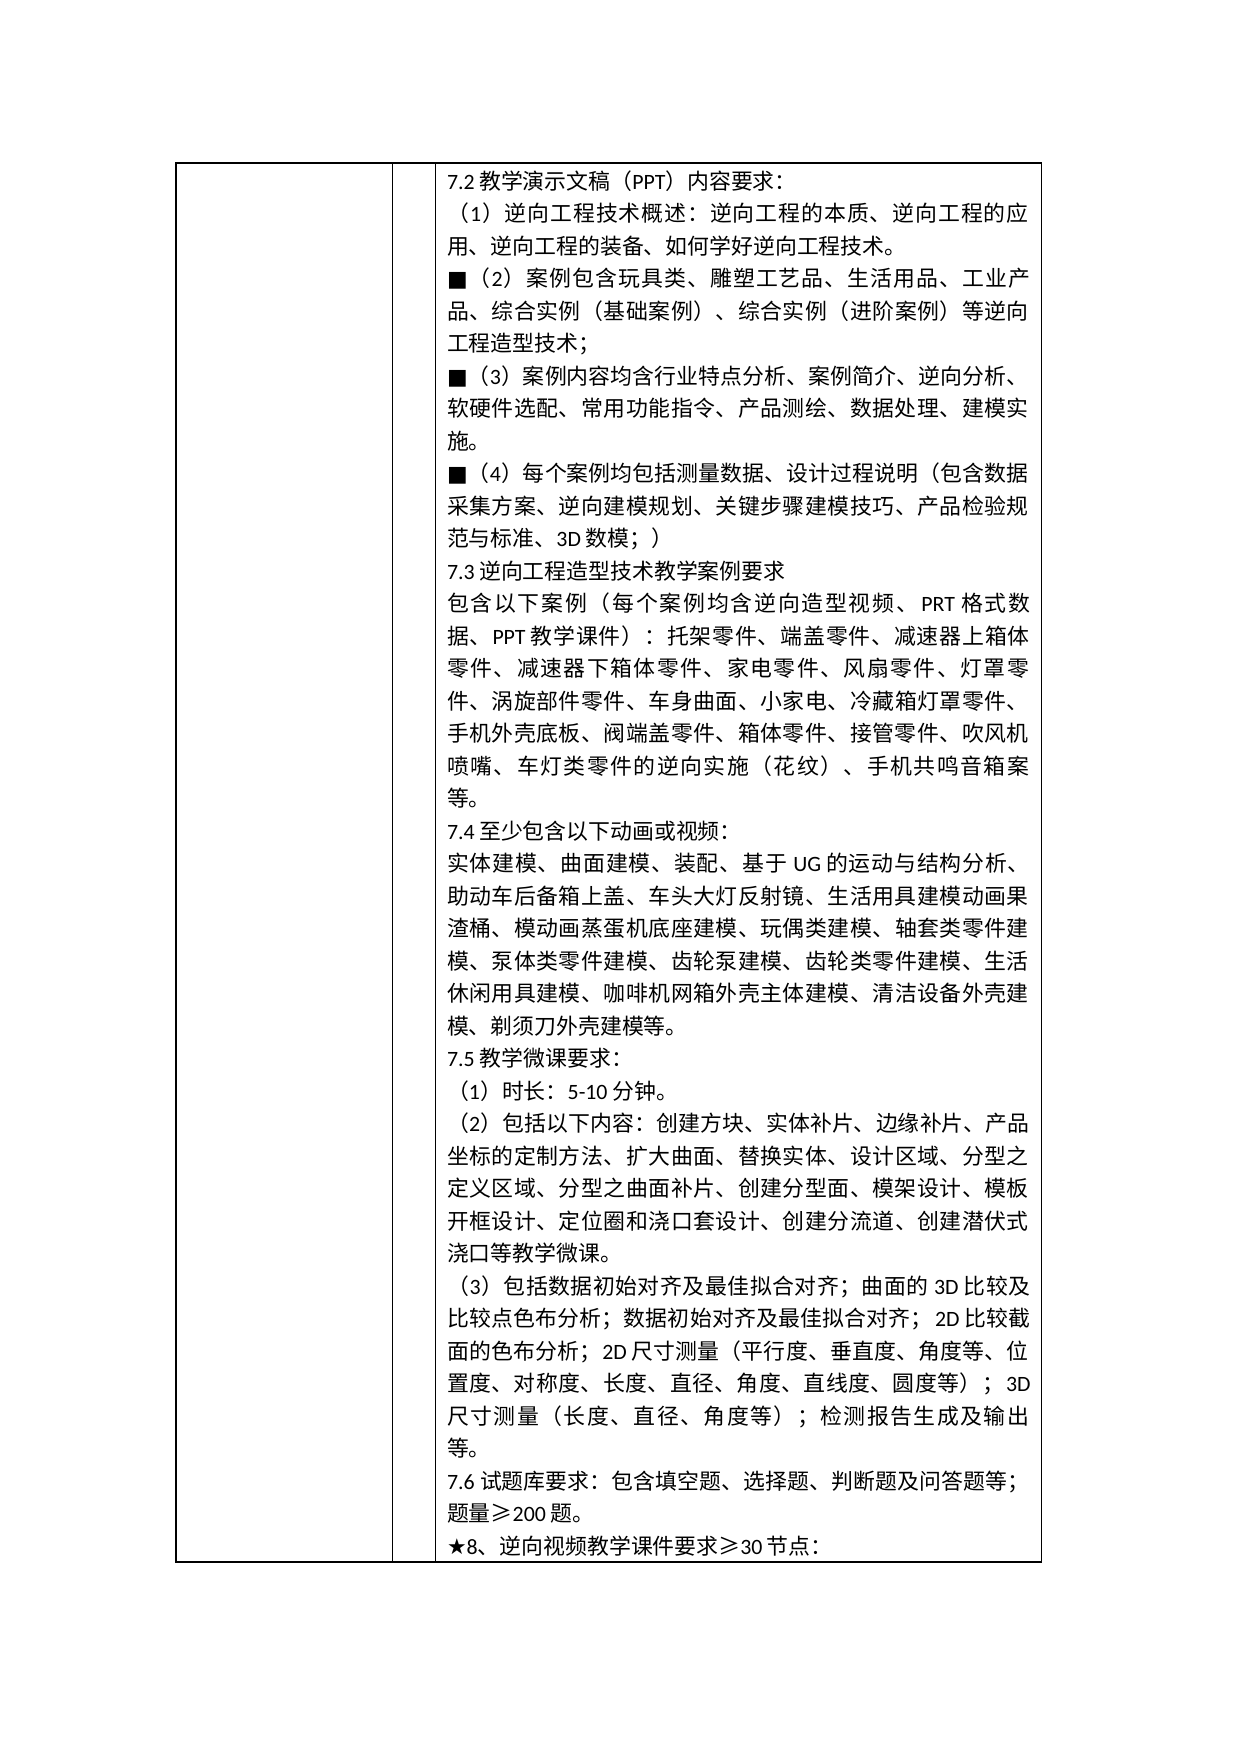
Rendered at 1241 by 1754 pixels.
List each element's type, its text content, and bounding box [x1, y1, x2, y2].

table_cell 1 [393, 164, 435, 1561]
table_cell [177, 164, 392, 1561]
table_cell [436, 164, 1041, 1561]
